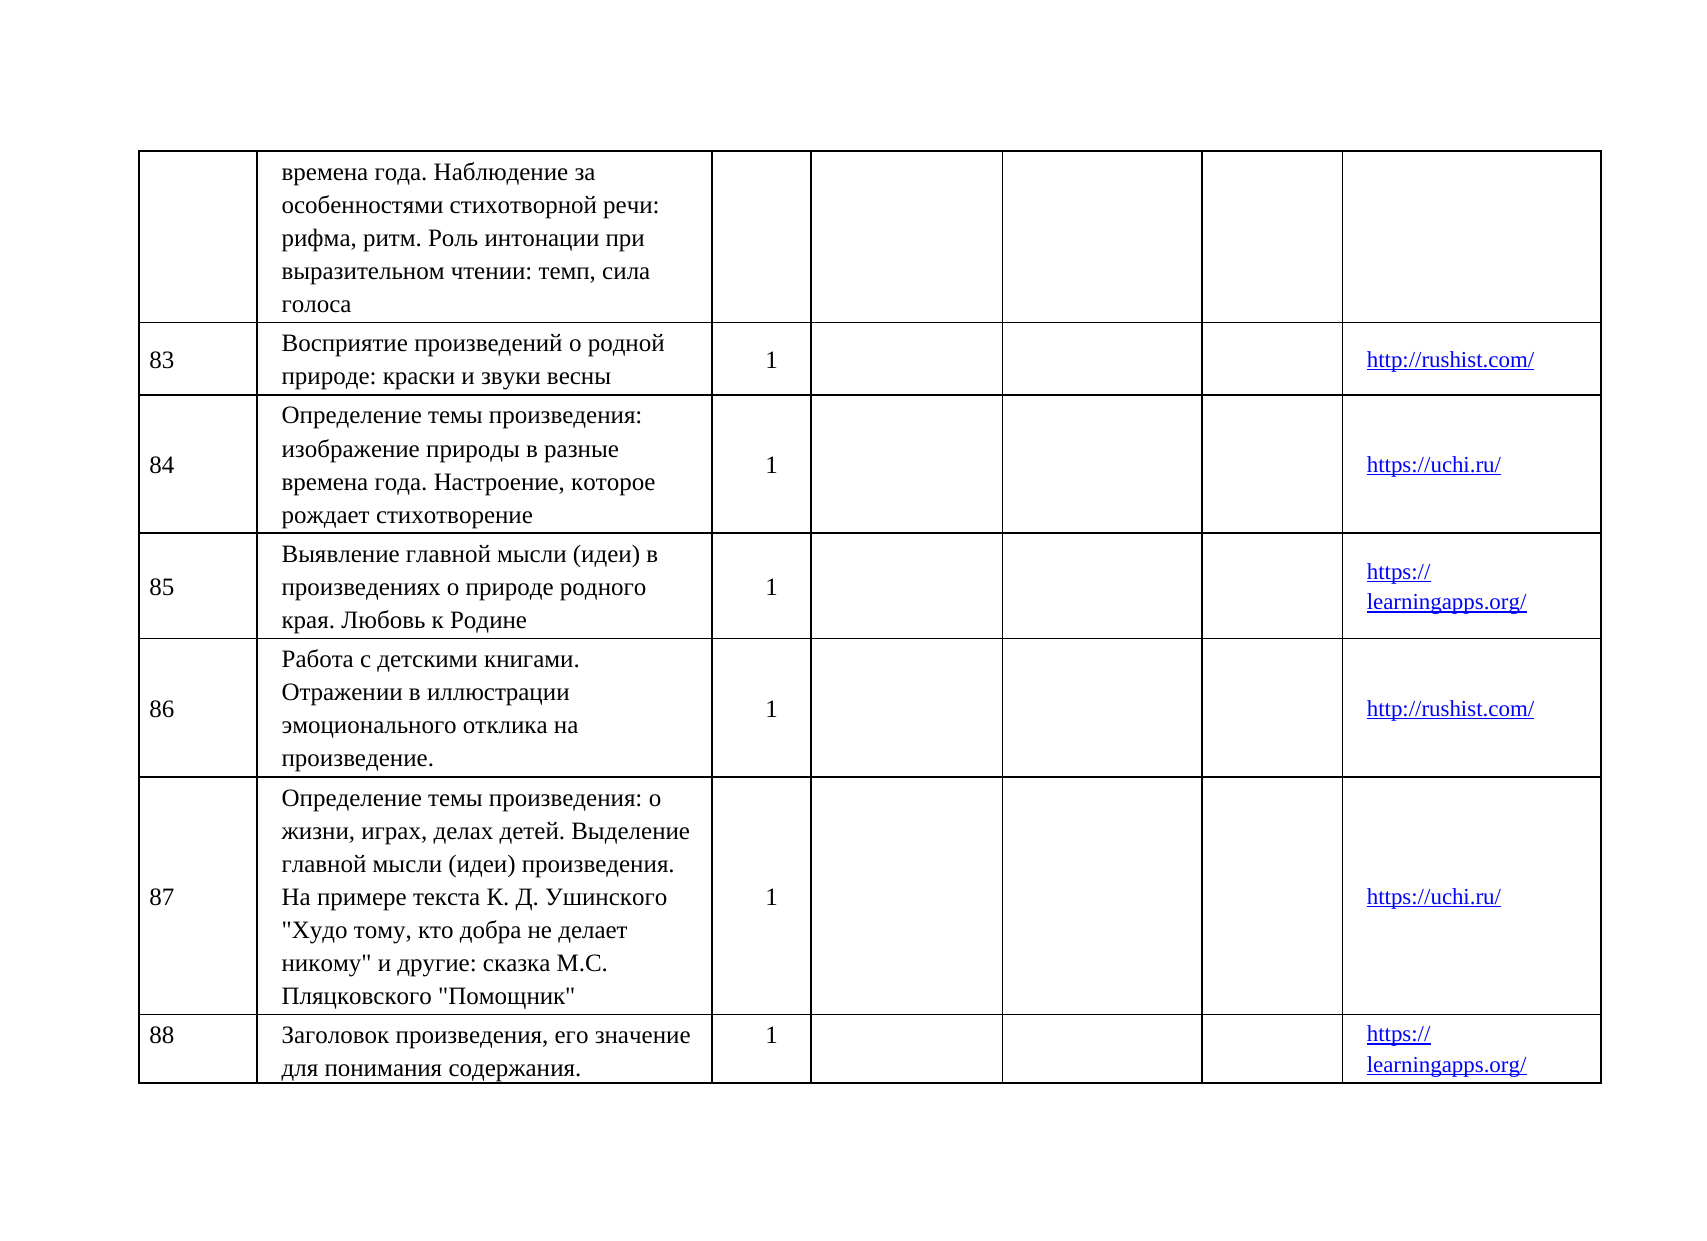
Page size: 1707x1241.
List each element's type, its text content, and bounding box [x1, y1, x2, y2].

table_cell [1003, 778, 1201, 1014]
table_cell 82 [140, 152, 256, 321]
table_cell Определение темы произведения: изображение природы в разные времена года. Настроение, которое рождает стихотворение [258, 396, 711, 532]
table_cell 1 [713, 534, 810, 638]
table_cell Работа с детскими книгами. Отражении в иллюстрации эмоционального отклика на произведение. [258, 639, 711, 776]
table_cell [812, 396, 1002, 532]
table_cell [1003, 152, 1201, 321]
table_cell 1 [713, 1015, 810, 1082]
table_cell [258, 152, 711, 321]
table_cell [1003, 534, 1201, 638]
table_cell 87 [140, 778, 256, 1014]
table_cell 86 [140, 639, 256, 776]
table_cell [812, 778, 1002, 1014]
table_cell [1003, 639, 1201, 776]
table_cell [812, 1015, 1002, 1082]
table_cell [258, 1015, 711, 1082]
table_cell https://uchi.ru/ [1343, 778, 1600, 1014]
table_cell 1 [713, 778, 810, 1014]
table_cell [1203, 152, 1342, 321]
table_cell [1003, 1015, 1201, 1082]
table_cell 84 [140, 396, 256, 532]
table_cell [812, 152, 1002, 321]
table_cell [812, 639, 1002, 776]
table_cell http://rushist.com/ [1343, 323, 1600, 394]
table_cell [1003, 396, 1201, 532]
table_cell 88 [140, 1015, 256, 1082]
table_cell 85 [140, 534, 256, 638]
table_cell 83 [140, 323, 256, 394]
table_cell http://rushist.com/ [1343, 639, 1600, 776]
table_cell 1 [713, 152, 810, 321]
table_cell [1343, 152, 1600, 321]
table_cell Определение темы произведения: о жизни, играх, делах детей. Выделение главной мысли (идеи) произведения. На примере текста К. Д. Ушинского "Худо тому, кто добра не делает никому" и другие: сказка М.С. Пляцковского "Помощник" [258, 778, 711, 1014]
table_cell 1 [713, 639, 810, 776]
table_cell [1343, 1015, 1600, 1082]
table_cell [1003, 323, 1201, 394]
table_cell Выявление главной мысли (идеи) в произведениях о природе родного края. Любовь к Родине [258, 534, 711, 638]
table_cell [1203, 778, 1342, 1014]
table_cell [1203, 639, 1342, 776]
table_cell [812, 323, 1002, 394]
table_cell https://uchi.ru/ [1343, 396, 1600, 532]
table_cell [1203, 1015, 1342, 1082]
table_cell 1 [713, 323, 810, 394]
table_cell https://learningapps.org/ [1343, 534, 1600, 638]
table_cell Восприятие произведений о родной природе: краски и звуки весны [258, 323, 711, 394]
table_cell [1203, 323, 1342, 394]
table_cell [812, 534, 1002, 638]
table_cell [1203, 534, 1342, 638]
table_cell 1 [713, 396, 810, 532]
table_cell [1203, 396, 1342, 532]
